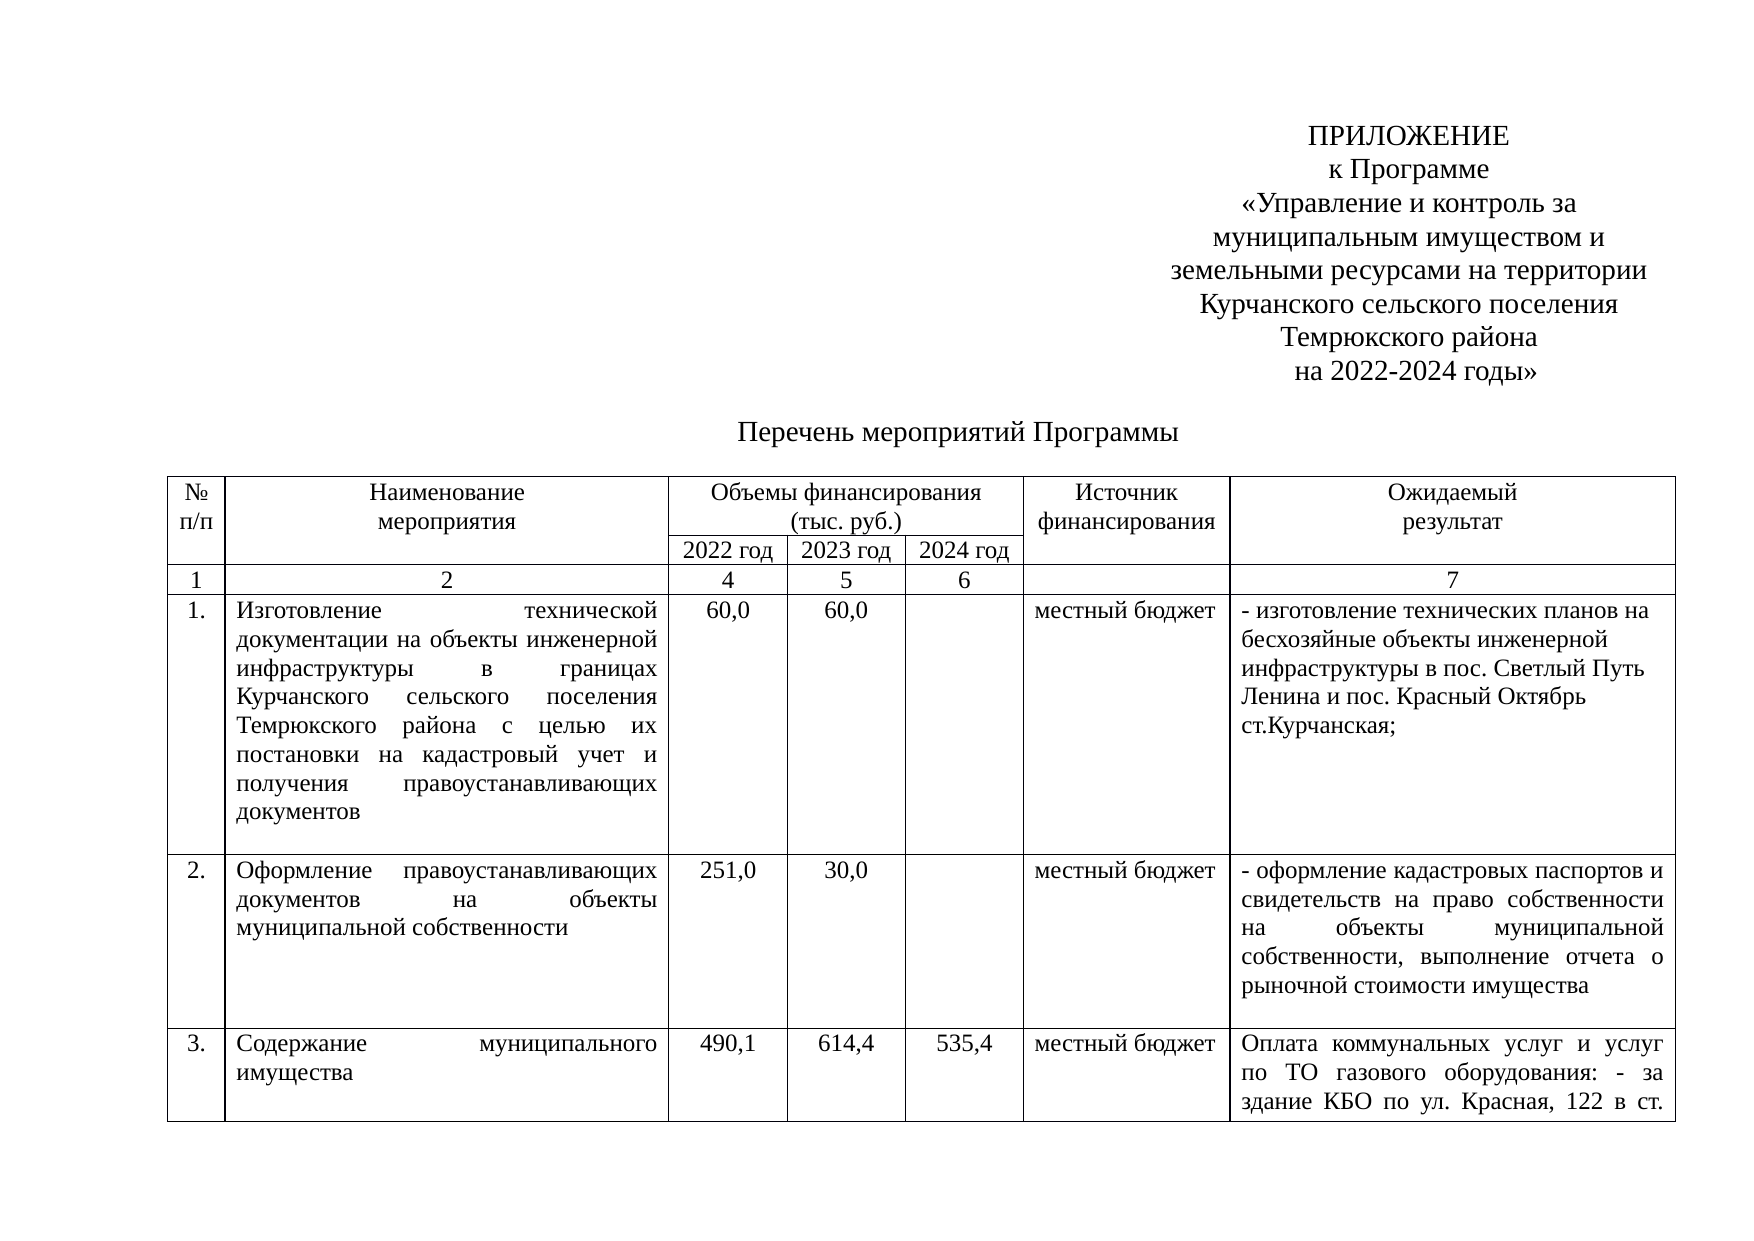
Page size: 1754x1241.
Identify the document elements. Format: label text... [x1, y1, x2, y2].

table_cell 3. [168, 1029, 224, 1121]
table_header Источник финансирования [1024, 477, 1229, 564]
table_cell [906, 855, 1023, 1027]
table_cell 2024 год [906, 536, 1023, 564]
table_cell 60,0 [788, 595, 905, 854]
table_cell 614,4 [788, 1029, 905, 1121]
table_cell 1 [168, 565, 224, 594]
table_cell местный бюджет [1024, 855, 1229, 1027]
text к Программе [1152, 152, 1665, 185]
text «Управление и контроль за муниципальным имуществом и земельными ресурсами на территории Курчанского сельского поселения Темрюкского района [1152, 185, 1665, 353]
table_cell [1231, 1029, 1675, 1121]
table_cell 2 [226, 565, 668, 594]
table_cell 60,0 [669, 595, 787, 854]
table_cell - изготовление технических планов на бесхозяйные объекты инженерной инфраструктуры в пос. Светлый Путь Ленина и пос. Красный Октябрь ст.Курчанская; [1231, 595, 1675, 854]
table_cell 2022 год [669, 536, 787, 564]
table_cell 2. [168, 855, 224, 1027]
table_cell Изготовление технической документации на объекты инженерной инфраструктуры в границах Курчанского сельского поселения Темрюкского района с целью их постановки на кадастровый учет и получения правоустанавливающих документов [226, 595, 668, 854]
text ПРИЛОЖЕНИЕ [1152, 118, 1665, 152]
table_cell 2023 год [788, 536, 905, 564]
table_cell 6 [906, 565, 1023, 594]
text Перечень мероприятий Программы [177, 414, 1665, 448]
table_cell 251,0 [669, 855, 787, 1027]
table_cell 490,1 [669, 1029, 787, 1121]
table_cell 30,0 [788, 855, 905, 1027]
table_cell местный бюджет [1024, 595, 1229, 854]
table_header Ожидаемый результат [1231, 477, 1675, 564]
text на 2022-2024 годы» [1152, 353, 1665, 386]
table_cell - оформление кадастровых паспортов и свидетельств на право собственности на объекты муниципальной собственности, выполнение отчета о рыночной стоимости имущества [1231, 855, 1675, 1027]
table_cell 535,4 [906, 1029, 1023, 1121]
table_cell местный бюджет [1024, 1029, 1229, 1121]
table_header № п/п [168, 477, 224, 564]
table_cell [906, 595, 1023, 854]
table_cell [1024, 565, 1229, 594]
table_cell 5 [788, 565, 905, 594]
table_cell 1. [168, 595, 224, 854]
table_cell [226, 1029, 668, 1121]
table_cell 4 [669, 565, 787, 594]
table_cell Оформление правоустанавливающих документов на объекты муниципальной собственности [226, 855, 668, 1027]
table_header Наименование мероприятия [226, 477, 668, 564]
table_header Объемы финансирования (тыс. руб.) [669, 477, 1023, 534]
table_cell 7 [1231, 565, 1675, 594]
